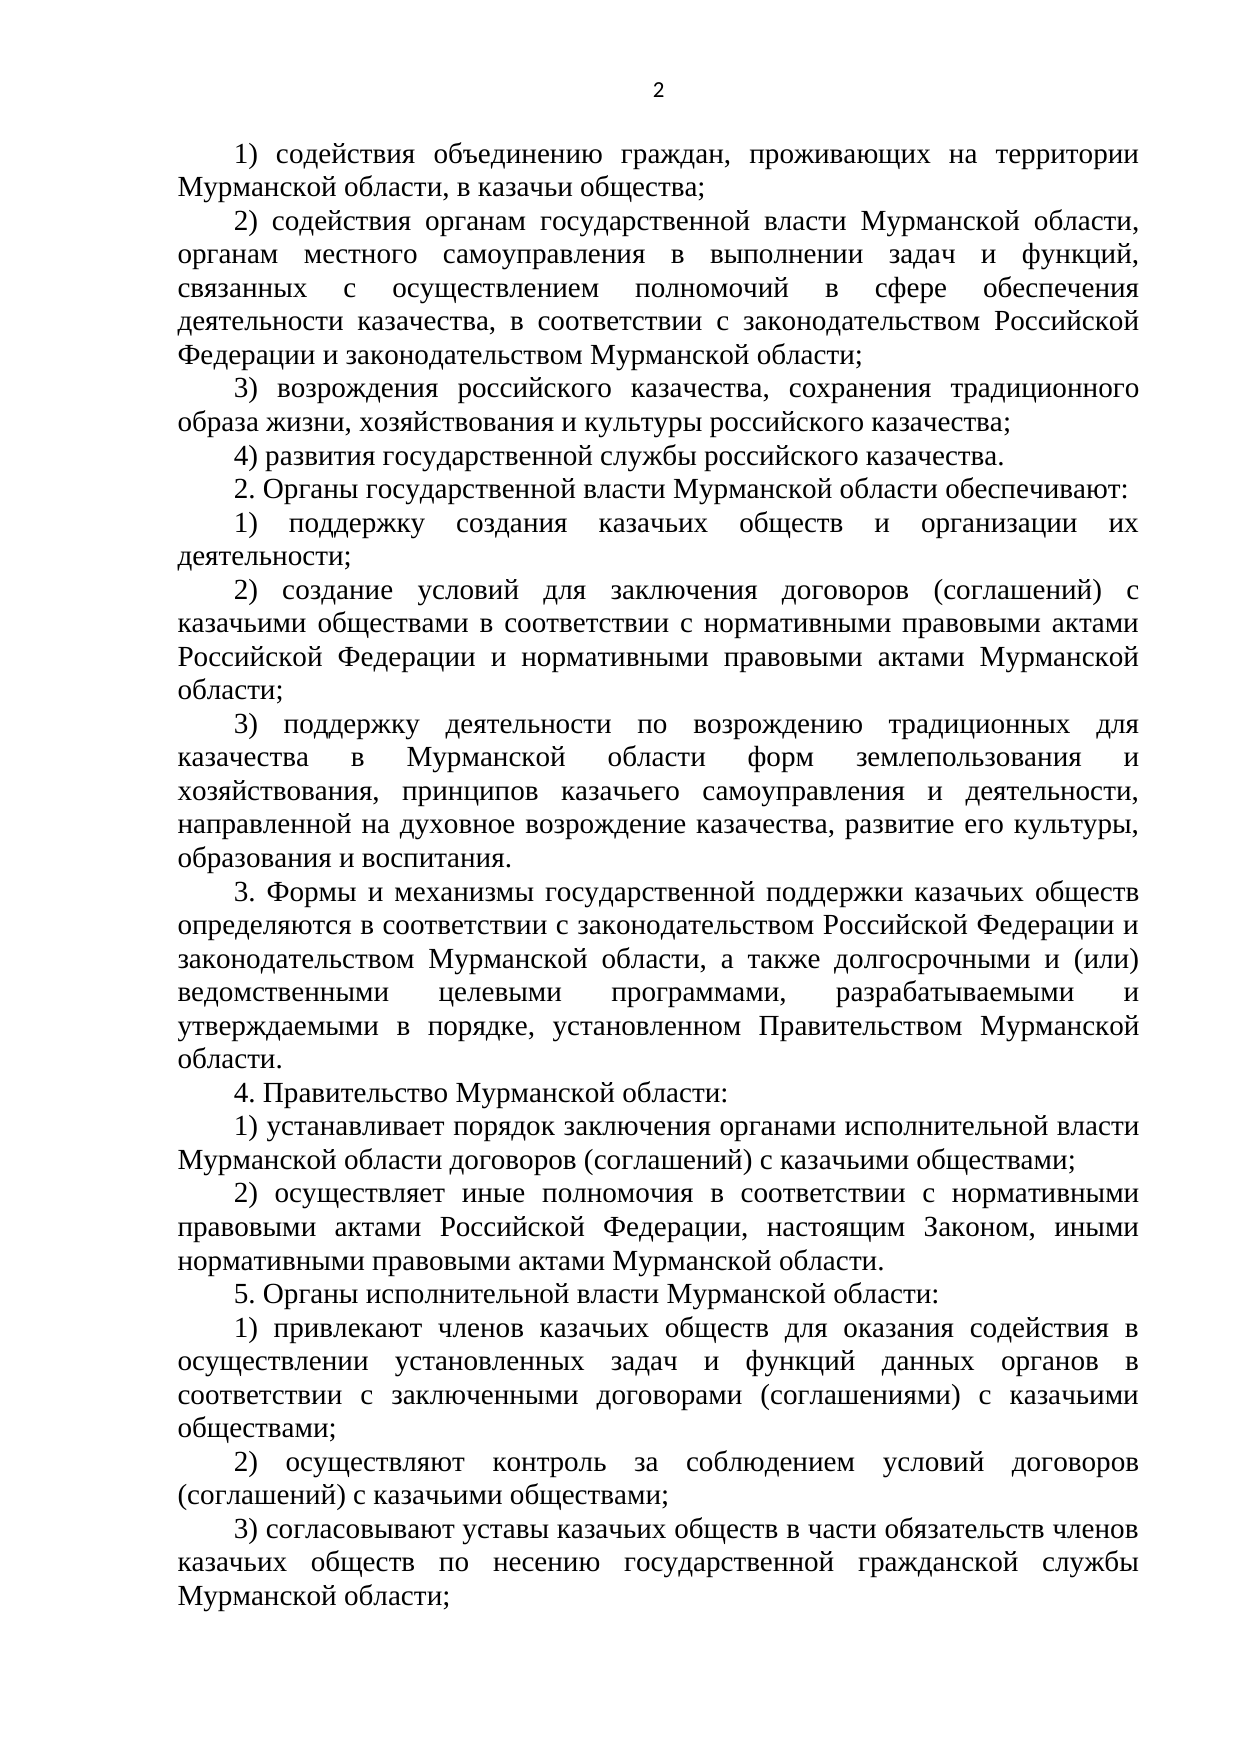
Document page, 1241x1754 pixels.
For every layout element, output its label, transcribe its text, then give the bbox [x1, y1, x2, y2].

text 2) содействия органам государственной власти Мурманской области, органам местного самоуправления в выполнении задач и функций, связанных с осуществлением полномочий в сфере обеспечения деятельности казачества, в соответствии с законодательством Российской Федерации и законодательством Мурманской области; [177, 203, 1140, 371]
text 5. Органы исполнительной власти Мурманской области: [177, 1276, 1140, 1310]
text 1) привлекают членов казачьих обществ для оказания содействия в осуществлении установленных задач и функций данных органов в соответствии с заключенными договорами (соглашениями) с казачьими обществами; [177, 1310, 1140, 1444]
text 3) поддержку деятельности по возрождению традиционных для казачества в Мурманской области форм землепользования и хозяйствования, принципов казачьего самоуправления и деятельности, направленной на духовное возрождение казачества, развитие его культуры, образования и воспитания. [177, 706, 1140, 874]
text 1) устанавливает порядок заключения органами исполнительной власти Мурманской области договоров (соглашений) с казачьими обществами; [177, 1108, 1140, 1176]
text 3) согласовывают уставы казачьих обществ в части обязательств членов казачьих обществ по несению государственной гражданской службы Мурманской области; [177, 1511, 1140, 1612]
text 2) осуществляют контроль за соблюдением условий договоров (соглашений) с казачьими обществами; [177, 1444, 1140, 1511]
text 3) возрождения российского казачества, сохранения традиционного образа жизни, хозяйствования и культуры российского казачества; [177, 371, 1140, 438]
text 3. Формы и механизмы государственной поддержки казачьих обществ определяются в соответствии с законодательством Российской Федерации и законодательством Мурманской области, а также долгосрочными и (или) ведомственными целевыми программами, разрабатываемыми и утверждаемыми в порядке, установленном Правительством Мурманской области. [177, 874, 1140, 1075]
text 1) поддержку создания казачьих обществ и организации их деятельности; [177, 505, 1140, 572]
text 1) содействия объединению граждан, проживающих на территории Мурманской области, в казачьи общества; [177, 136, 1140, 203]
text 4) развития государственной службы российского казачества. [177, 438, 1140, 471]
text 4. Правительство Мурманской области: [177, 1075, 1140, 1108]
text 2) создание условий для заключения договоров (соглашений) с казачьими обществами в соответствии с нормативными правовыми актами Российской Федерации и нормативными правовыми актами Мурманской области; [177, 572, 1140, 706]
text 2) осуществляет иные полномочия в соответствии с нормативными правовыми актами Российской Федерации, настоящим Законом, иными нормативными правовыми актами Мурманской области. [177, 1176, 1140, 1276]
text 2. Органы государственной власти Мурманской области обеспечивают: [177, 471, 1140, 505]
